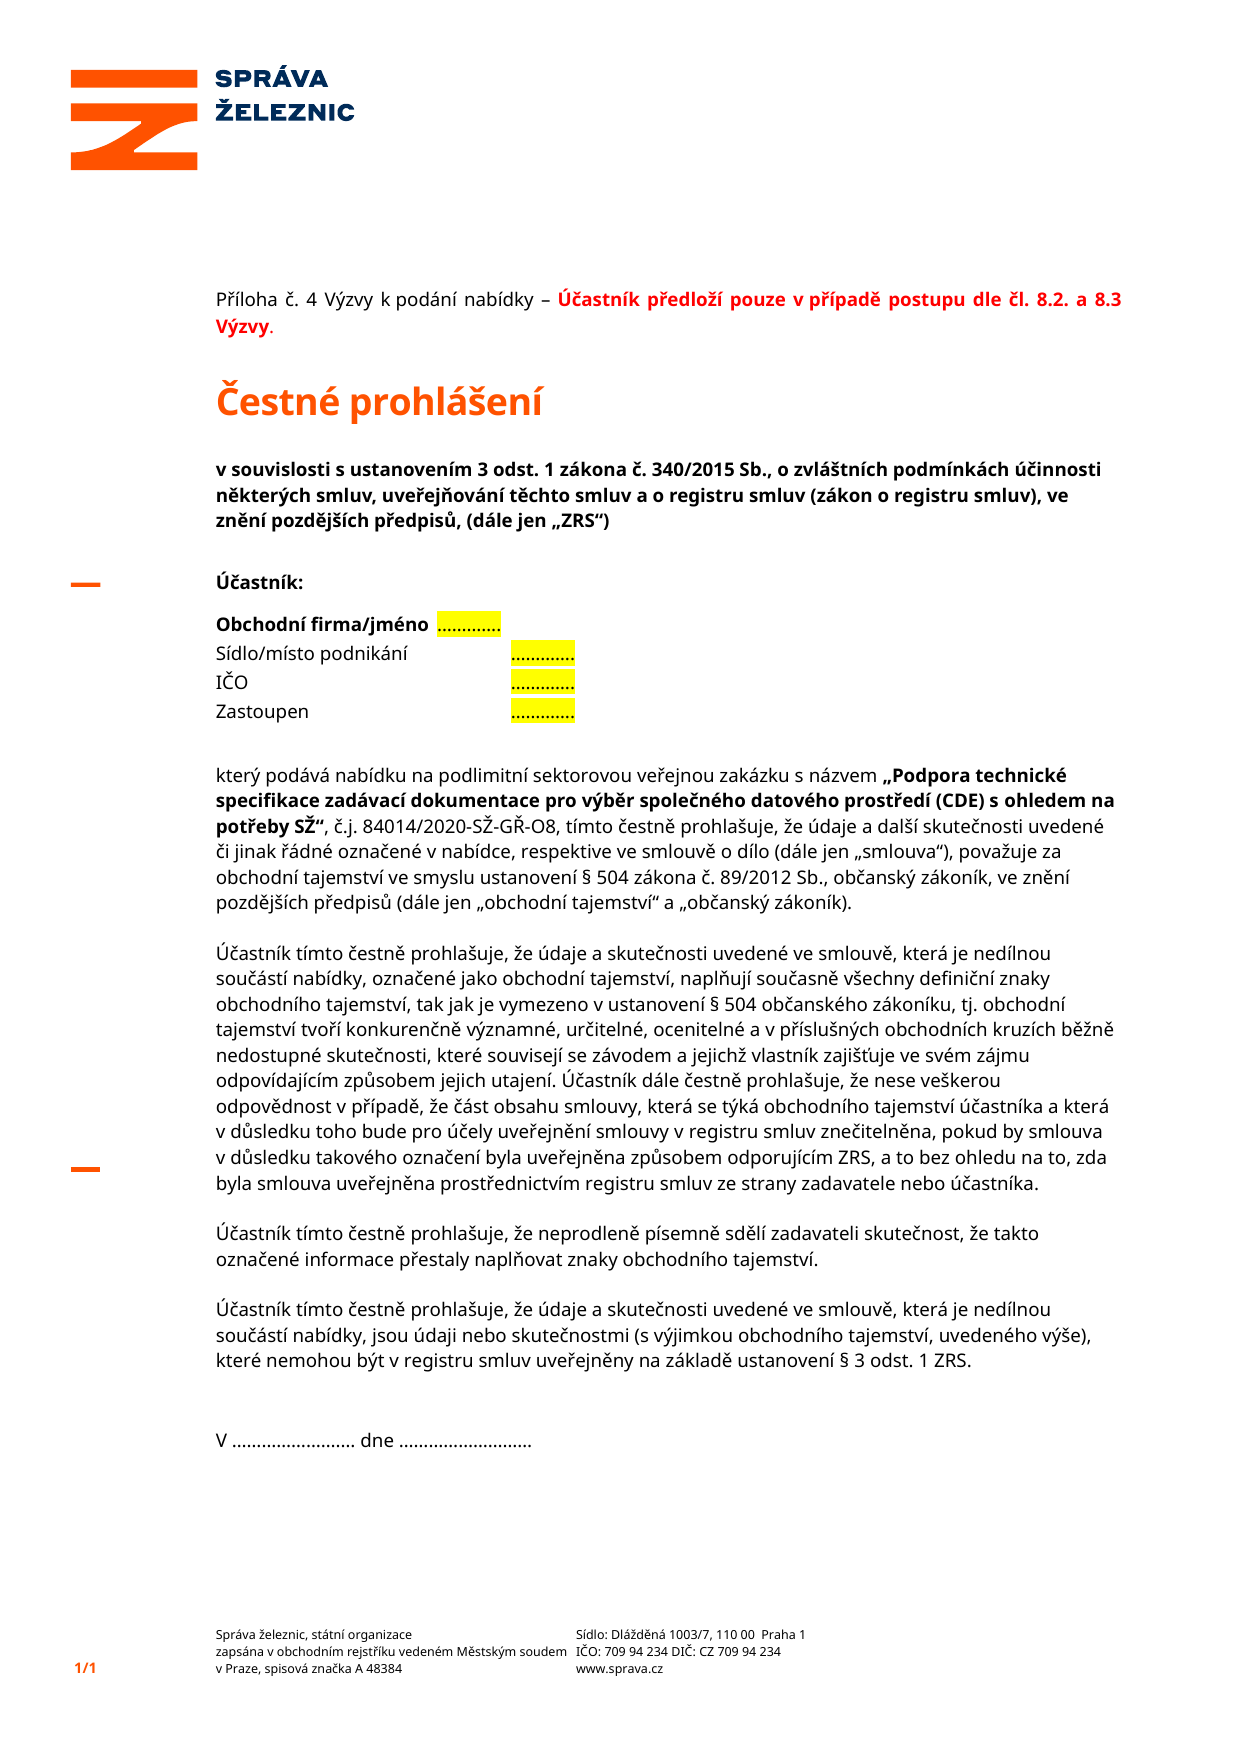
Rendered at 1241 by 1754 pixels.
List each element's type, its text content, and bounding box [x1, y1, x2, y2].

text Zastoupen …………. [216, 695, 1122, 724]
text který podává nabídku na podlimitní sektorovou veřejnou zakázku s názvem „Podpora technické specifikace zadávací dokumentace pro výběr společného datového prostředí (CDE) s ohledem na potřeby SŽ“, č.j. 84014/2020-SŽ-GŘ-O8, tímto čestně prohlašuje, že údaje a další skutečnosti uvedené či jinak řádné označené v nabídce, respektive ve smlouvě o dílo (dále jen „smlouva“), považuje za obchodní tajemství ve smyslu ustanovení § 504 zákona č. 89/2012 Sb., občanský zákoník, ve znění pozdějších předpisů (dále jen „obchodní tajemství“ a „občanský zákoník). [216, 762, 1122, 915]
text Obchodní firma/jméno …………. [216, 608, 1122, 637]
subtitle Čestné prohlášení [216, 375, 1122, 426]
text Sídlo/místo podnikání …………. [216, 637, 1122, 666]
text Účastník tímto čestně prohlašuje, že údaje a skutečnosti uvedené ve smlouvě, která je nedílnou součástí nabídky, jsou údaji nebo skutečnostmi (s výjimkou obchodního tajemství, uvedeného výše), které nemohou být v registru smluv uveřejněny na základě ustanovení § 3 odst. 1 ZRS. [216, 1296, 1122, 1373]
text Účastník: [216, 565, 1122, 596]
text Účastník tímto čestně prohlašuje, že neprodleně písemně sdělí zadavateli skutečnost, že takto označené informace přestaly naplňovat znaky obchodního tajemství. [216, 1220, 1122, 1271]
text Účastník tímto čestně prohlašuje, že údaje a skutečnosti uvedené ve smlouvě, která je nedílnou součástí nabídky, označené jako obchodní tajemství, naplňují současně všechny definiční znaky obchodního tajemství, tak jak je vymezeno v ustanovení § 504 občanského zákoníku, tj. obchodní tajemství tvoří konkurenčně významné, určitelné, ocenitelné a v příslušných obchodních kruzích běžně nedostupné skutečnosti, které souvisejí se závodem a jejichž vlastník zajišťuje ve svém zájmu odpovídajícím způsobem jejich utajení. Účastník dále čestně prohlašuje, že nese veškerou odpovědnost v případě, že část obsahu smlouvy, která se týká obchodního tajemství účastníka a která v důsledku toho bude pro účely uveřejnění smlouvy v registru smluv znečitelněna, pokud by smlouva v důsledku takového označení byla uveřejněna způsobem odporujícím ZRS, a to bez ohledu na to, zda byla smlouva uveřejněna prostřednictvím registru smluv ze strany zadavatele nebo účastníka. [216, 940, 1122, 1195]
text IČO …………. [216, 666, 1122, 695]
text Příloha č. 4 Výzvy k podání nabídky – Účastník předloží pouze v případě postupu dle čl. 8.2. a 8.3 Výzvy. [216, 286, 1122, 339]
text V ………………….… dne ……………………… [216, 1423, 1121, 1453]
text v souvislosti s ustanovením 3 odst. 1 zákona č. 340/2015 Sb., o zvláštních podmínkách účinnosti některých smluv, uveřejňování těchto smluv a o registru smluv (zákon o registru smluv), ve znění pozdějších předpisů, (dále jen „ZRS“) [216, 456, 1122, 533]
